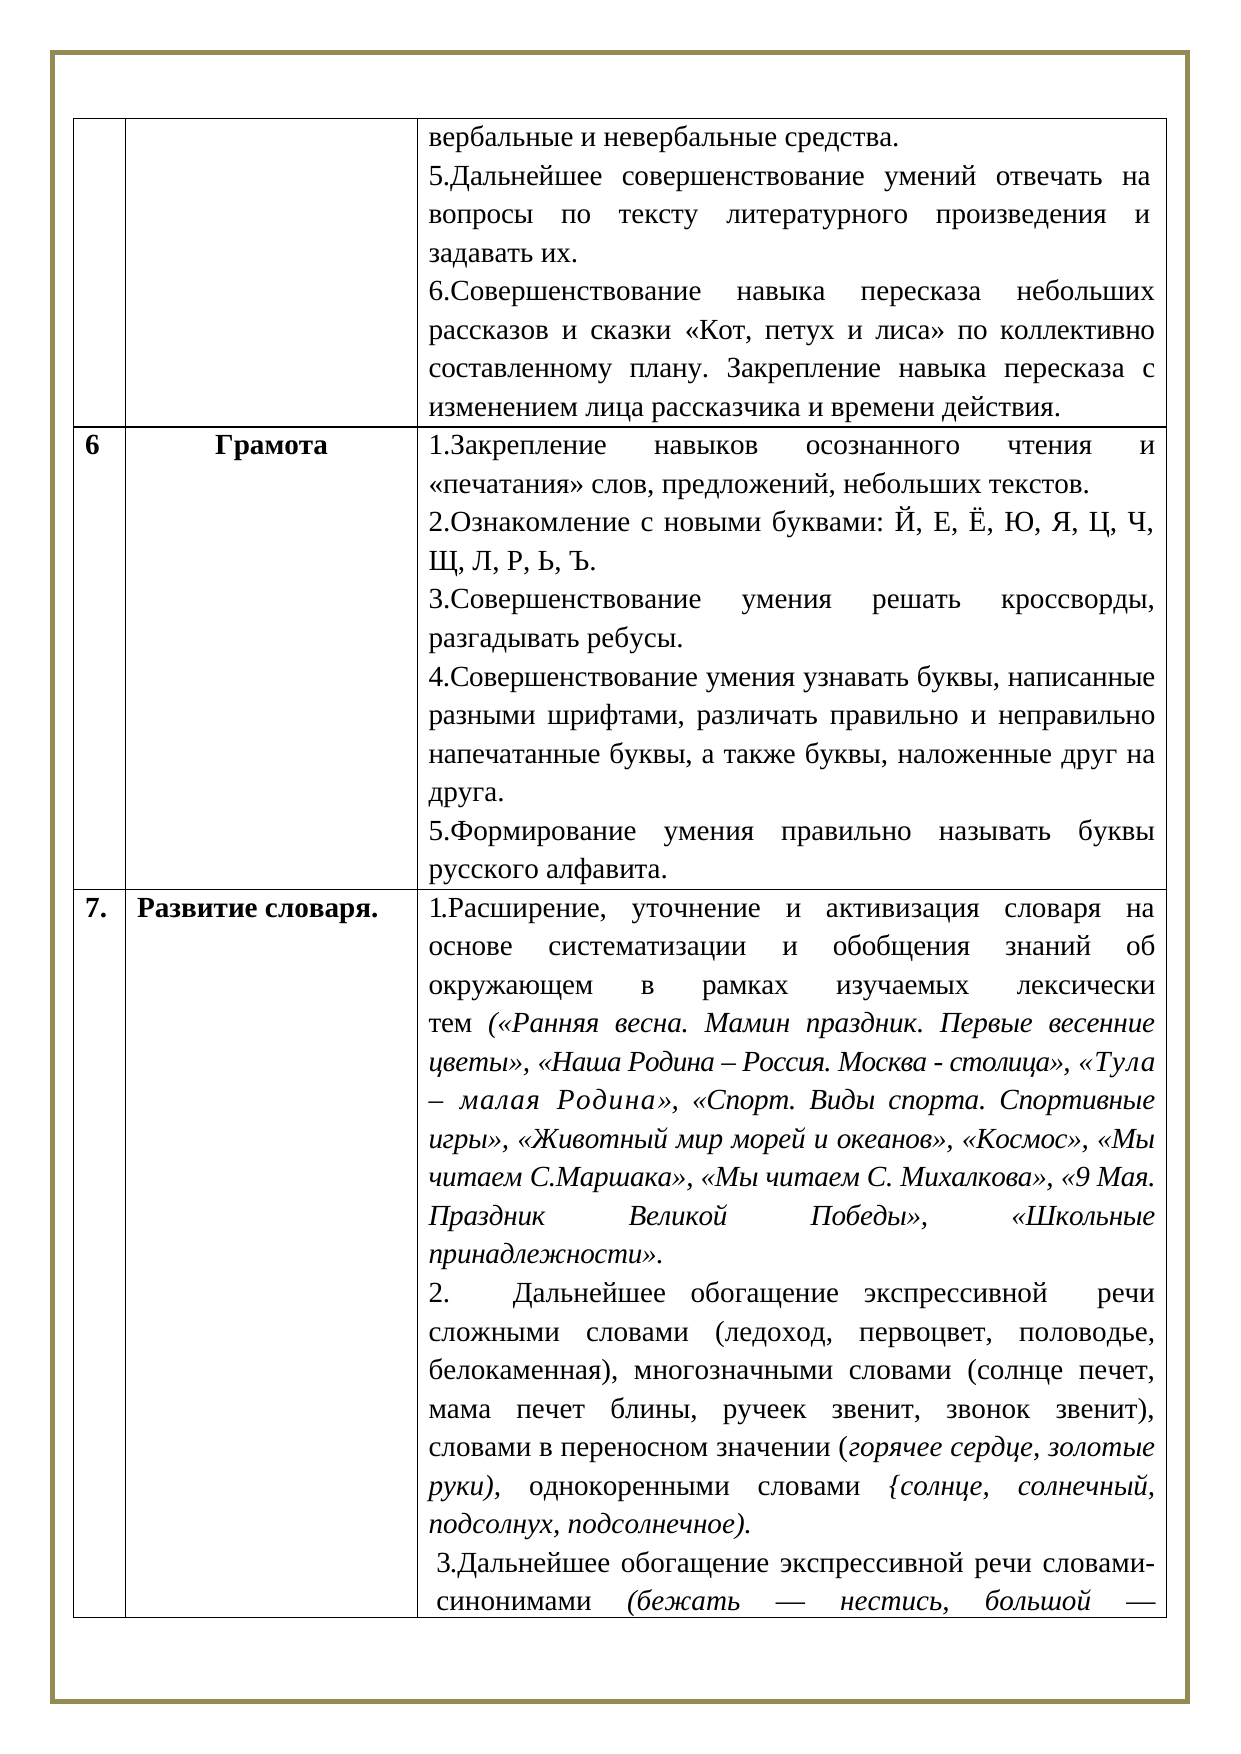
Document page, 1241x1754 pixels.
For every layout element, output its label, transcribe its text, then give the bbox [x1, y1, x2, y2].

table_cell 6 [74, 428, 125, 889]
table_cell 7. [74, 890, 125, 1617]
table_cell Развитие словаря. [126, 890, 417, 1617]
table_cell 5 [74, 119, 125, 426]
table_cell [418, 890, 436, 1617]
table_cell 1.Закрепление навыков осознанного чтения и «печатания» слов, предложений, небольших текстов. 2.Ознакомление с новыми буквами: Й, Е, Ё, Ю, Я, Ц, Ч, Щ, Л, Р, Ь, Ъ. 3.Совершенствование умения решать кроссворды, разгадывать ребусы. 4.Совершенствование умения узнавать буквы, написанные разными шрифтами, различать правильно и неправильно напечатанные буквы, а также буквы, наложенные друг на друга. 5.Формирование умения правильно называть буквы русского алфавита. [418, 428, 1166, 889]
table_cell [126, 119, 417, 426]
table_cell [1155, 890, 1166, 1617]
table_cell Грамота [126, 428, 417, 889]
